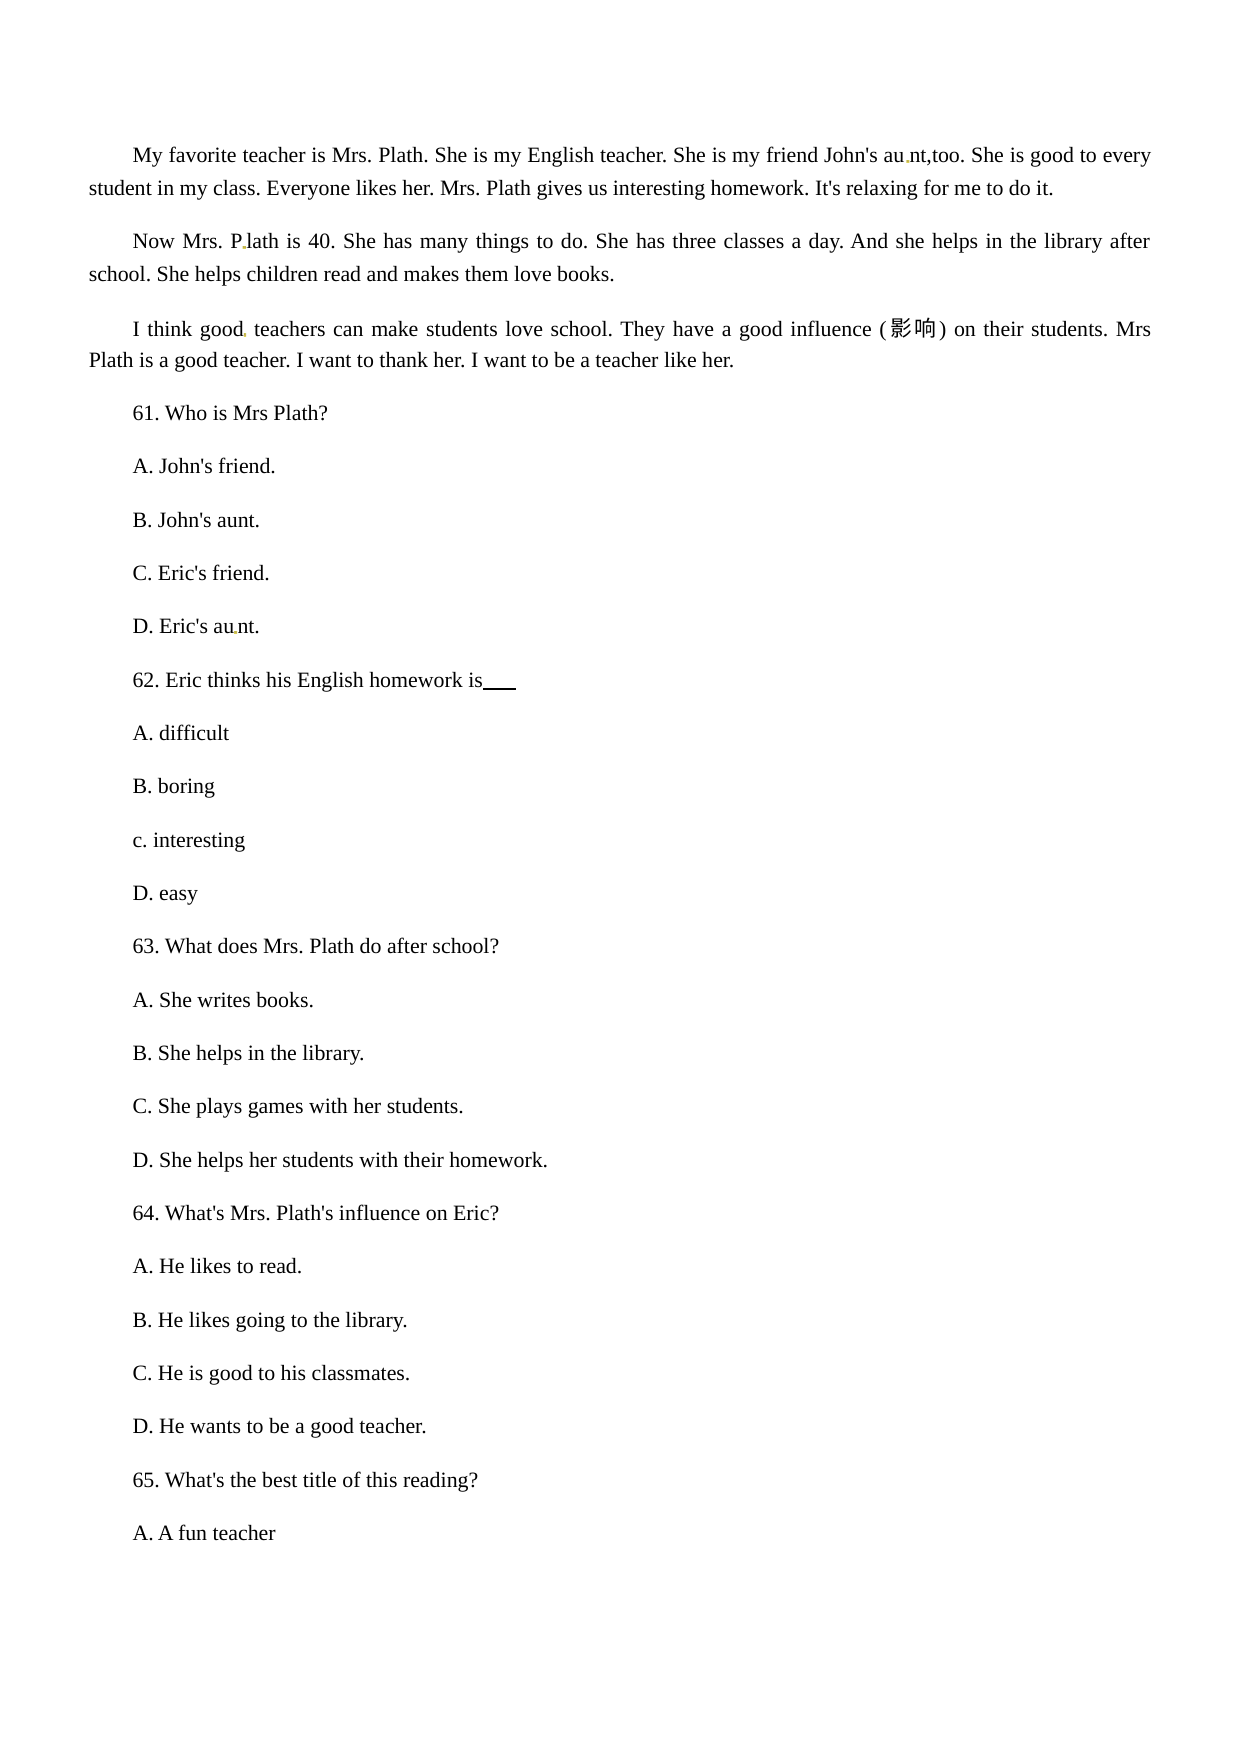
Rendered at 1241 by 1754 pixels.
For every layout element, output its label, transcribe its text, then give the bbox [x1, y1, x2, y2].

text 65. What's the best title of this reading? [88, 1463, 1152, 1496]
text A. She writes books. [88, 983, 1152, 1016]
text A. He likes to read. [88, 1250, 1152, 1282]
text D. He wants to be a good teacher. [88, 1410, 1152, 1442]
text D. Eric's aunt. [88, 610, 1152, 642]
text My favorite teacher is Mrs. Plath. She is my English teacher. She is my friend John's aunt,too. She is good to every student in my class. Everyone likes her. Mrs. Plath gives us interesting homework. It's relaxing for me to do it. [88, 139, 1152, 204]
list Eric thinks his English homework is [88, 663, 1152, 696]
text Now Mrs. Plath is 40. She has many things to do. She has three classes a day. And she helps in the library after school. She helps children read and makes them love books. [88, 225, 1152, 290]
text A. difficult [88, 716, 1152, 749]
text 61. Who is Mrs Plath? [88, 396, 1152, 429]
text 63. What does Mrs. Plath do after school? [88, 930, 1152, 962]
text A. A fun teacher [88, 1516, 1152, 1549]
text C. She plays games with her students. [88, 1090, 1152, 1122]
text 64. What's Mrs. Plath's influence on Eric? [88, 1196, 1152, 1229]
text C. He is good to his classmates. [88, 1356, 1152, 1389]
text B. boring [88, 770, 1152, 802]
text D. She helps her students with their homework. [88, 1143, 1152, 1176]
text B. He likes going to the library. [88, 1303, 1152, 1336]
text A. John's friend. [88, 450, 1152, 482]
text B. John's aunt. [88, 503, 1152, 536]
text C. Eric's friend. [88, 556, 1152, 589]
text D. easy [88, 876, 1152, 909]
text I think good teachers can make students love school. They have a good influence (影响) on their students. Mrs Plath is a good teacher. I want to thank her. I want to be a teacher like her. [88, 311, 1152, 376]
text c. interesting [88, 823, 1152, 856]
text B. She helps in the library. [88, 1036, 1152, 1069]
